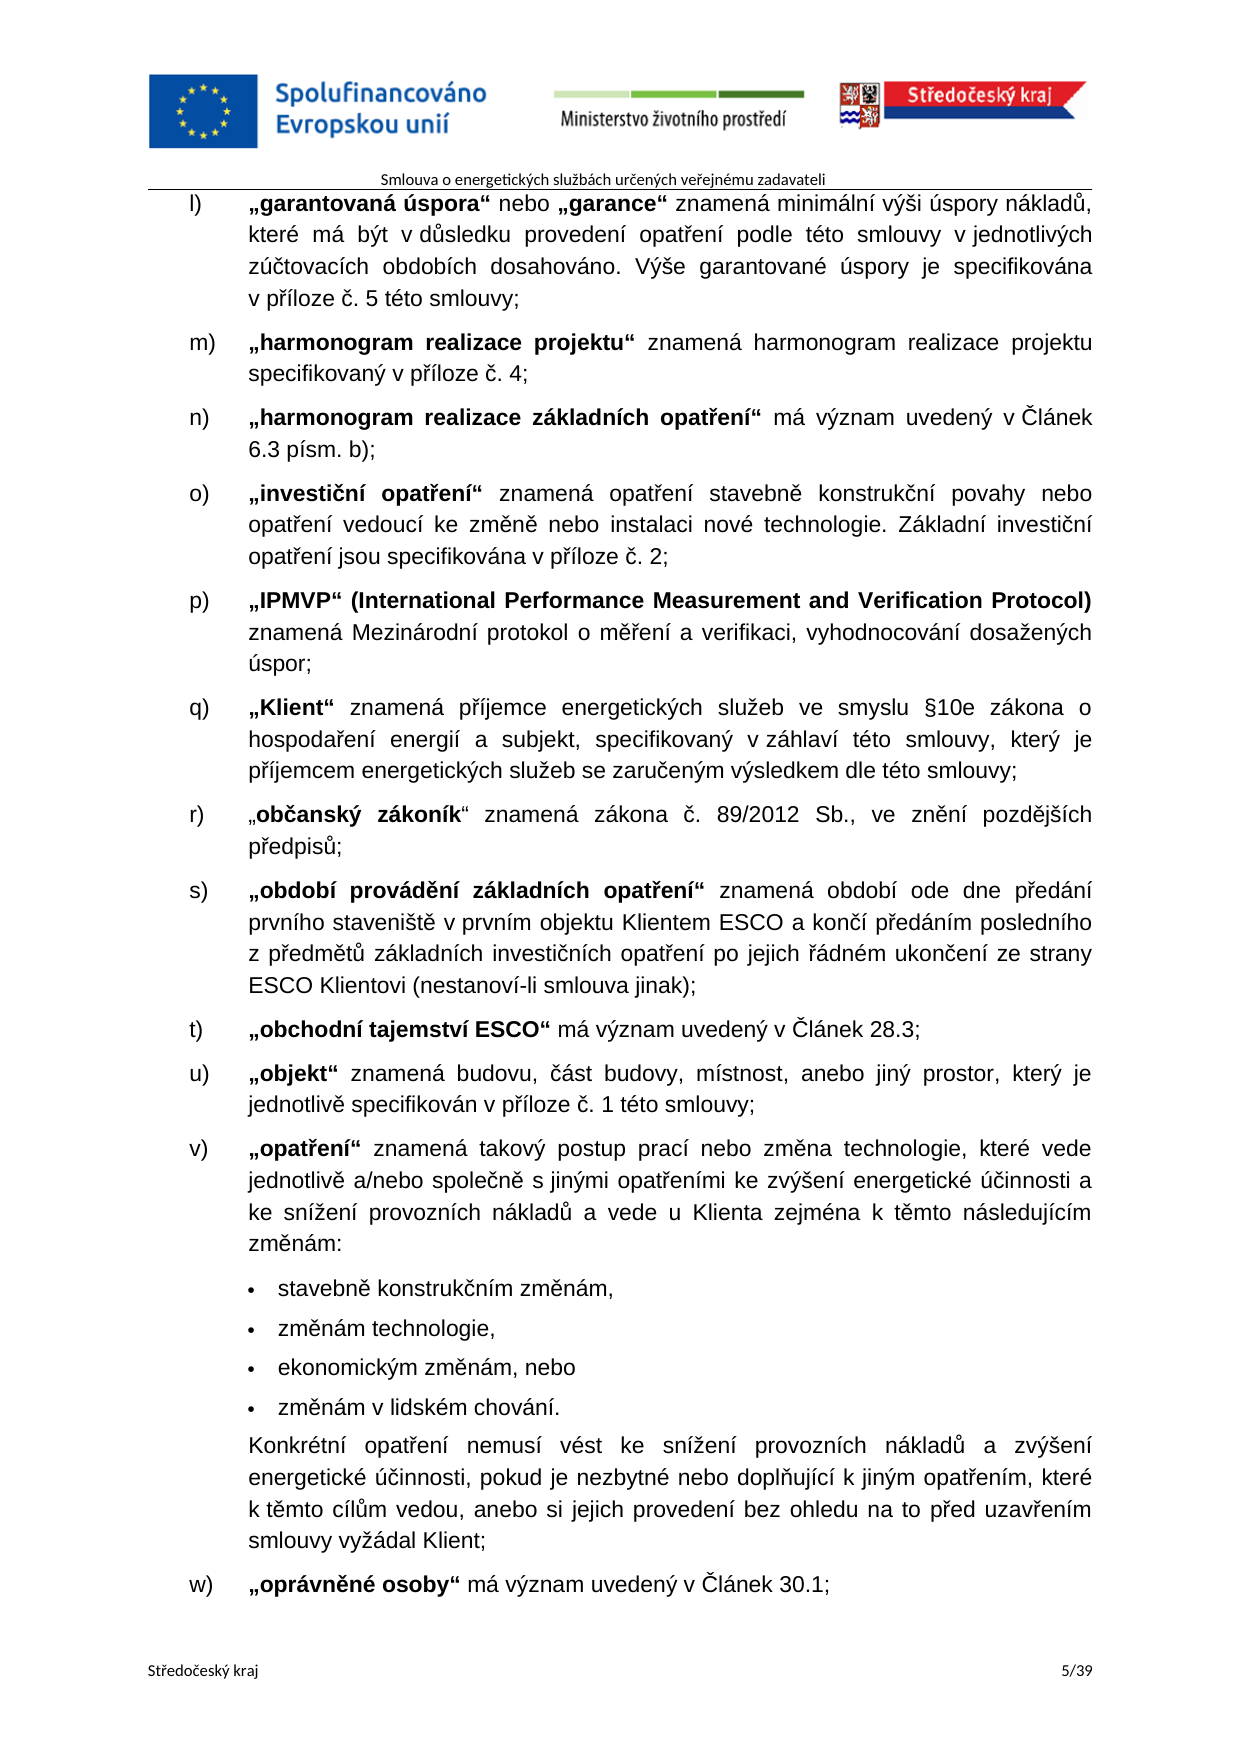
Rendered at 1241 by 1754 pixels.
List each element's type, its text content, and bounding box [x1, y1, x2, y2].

subtitle „obchodní tajemství ESCO“ má význam uvedený v Článek 28.3; [189, 1016, 1092, 1042]
text změnám technologie, [248, 1307, 1092, 1341]
subtitle „opatření“ znamená takový postup prací nebo změna technologie, které vede jednotlivě a/nebo společně s jinými opatřeními ke zvýšení energetické účinnosti a ke snížení provozních nákladů a vede u Klienta zejména k těmto následujícím změnám: [189, 1135, 1092, 1256]
picture [147, 73, 1103, 149]
subtitle „harmonogram realizace základních opatření“ má význam uvedený v Článek 6.3 písm. b); [189, 404, 1092, 462]
subtitle „oprávněné osoby“ má význam uvedený v Článek 30.1; [189, 1571, 1092, 1598]
subtitle „IPMVP“ (International Performance Measurement and Verification Protocol) znamená Mezinárodní protokol o měření a verifikaci, vyhodnocování dosažených úspor; [189, 587, 1092, 676]
text Konkrétní opatření nemusí vést ke snížení provozních nákladů a zvýšení energetické účinnosti, pokud je nezbytné nebo doplňující k jiným opatřením, které k těmto cílům vedou, anebo si jejich provedení bez ohledu na to před uzavřením smlouvy vyžádal Klient; [248, 1432, 1092, 1553]
text změnám v lidském chování. [248, 1387, 1092, 1420]
subtitle „garantovaná úspora“ nebo „garance“ znamená minimální výši úspory nákladů, které má být v důsledku provedení opatření podle této smlouvy v jednotlivých zúčtovacích obdobích dosahováno. Výše garantované úspory je specifikována v příloze č. 5 této smlouvy; [189, 190, 1092, 311]
subtitle „období provádění základních opatření“ znamená období ode dne předání prvního staveniště v prvním objektu Klientem ESCO a končí předáním posledního z předmětů základních investičních opatření po jejich řádném ukončení ze strany ESCO Klientovi (nestanoví-li smlouva jinak); [189, 877, 1092, 998]
subtitle „Klient“ znamená příjemce energetických služeb ve smyslu §10e zákona o hospodaření energií a subjekt, specifikovaný v záhlaví této smlouvy, který je příjemcem energetických služeb se zaručeným výsledkem dle této smlouvy; [189, 694, 1092, 784]
subtitle „občanský zákoník“ znamená zákona č. 89/2012 Sb., ve znění pozdějších předpisů; [189, 801, 1092, 859]
subtitle „investiční opatření“ znamená opatření stavebně konstrukční povahy nebo opatření vedoucí ke změně nebo instalaci nové technologie. Základní investiční opatření jsou specifikována v příloze č. 2; [189, 480, 1092, 569]
subtitle „objekt“ znamená budovu, část budovy, místnost, anebo jiný prostor, který je jednotlivě specifikován v příloze č. 1 této smlouvy; [189, 1060, 1092, 1118]
text stavebně konstrukčním změnám, [248, 1268, 1092, 1301]
text ekonomickým změnám, nebo [248, 1347, 1092, 1380]
subtitle „harmonogram realizace projektu“ znamená harmonogram realizace projektu specifikovaný v příloze č. 4; [189, 328, 1092, 386]
